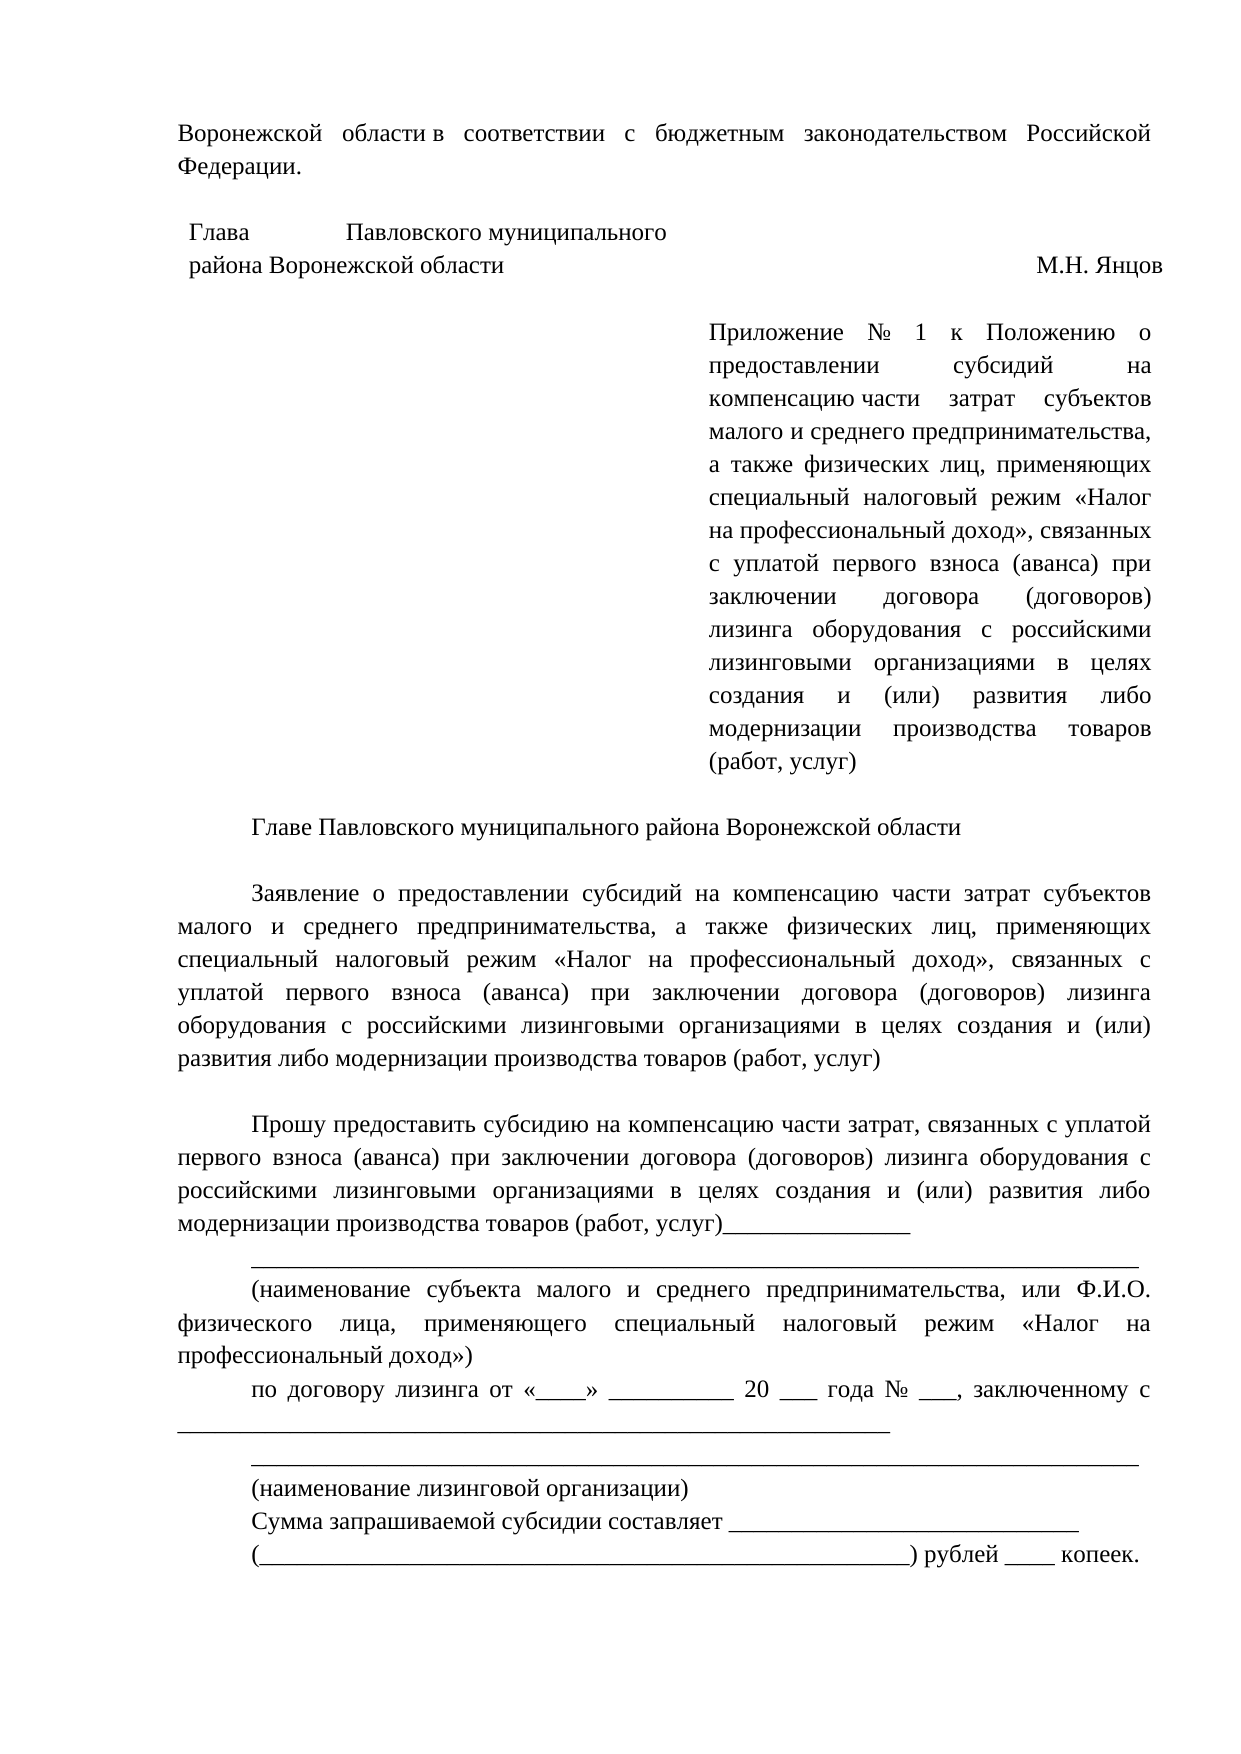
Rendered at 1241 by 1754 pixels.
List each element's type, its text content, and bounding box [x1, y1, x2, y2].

text _______________________________________________________________________ [177, 1242, 1152, 1270]
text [177, 118, 1152, 180]
text (наименование лизинговой организации) [177, 1473, 1152, 1501]
text Заявление о предоставлении субсидий на компенсацию части затрат субъектов малого и среднего предпринимательства, а также физических лиц, применяющих специальный налоговый режим «Налог на профессиональный доход», связанных с уплатой первого взноса (аванса) при заключении договора (договоров) лизинга оборудования с российскими лизинговыми организациями в целях создания и (или) развития либо модернизации производства товаров (работ, услуг) [177, 878, 1152, 1072]
table_header Глава Павловского муниципального района Воронежской области [177, 217, 678, 284]
text Сумма запрашиваемой субсидии составляет ____________________________ [177, 1506, 1152, 1534]
text (наименование субъекта малого и среднего предпринимательства, или Ф.И.О. физического лица, применяющего специальный налоговый режим «Налог на профессиональный доход») [177, 1274, 1152, 1369]
text по договору лизинга от «____» __________ 20 ___ года № ___, заключенному с _________________________________________________________ [177, 1374, 1152, 1435]
table_header М.Н. Янцов [678, 217, 1174, 284]
text Главе Павловского муниципального района Воронежской области [177, 812, 1152, 841]
text Приложение № 1 к Положению о предоставлении субсидий на компенсацию части затрат субъектов малого и среднего предпринимательства, а также физических лиц, применяющих специальный налоговый режим «Налог на профессиональный доход», связанных с уплатой первого взноса (аванса) при заключении договора (договоров) лизинга оборудования с российскими лизинговыми организациями в целях создания и (или) развития либо модернизации производства товаров (работ, услуг) [709, 284, 1152, 775]
text (____________________________________________________) рублей ____ копеек. [177, 1539, 1152, 1567]
text _______________________________________________________________________ [177, 1440, 1152, 1468]
text Прошу предоставить субсидию на компенсацию части затрат, связанных с уплатой первого взноса (аванса) при заключении договора (договоров) лизинга оборудования с российскими лизинговыми организациями в целях создания и (или) развития либо модернизации производства товаров (работ, услуг)_______________ [177, 1109, 1152, 1237]
